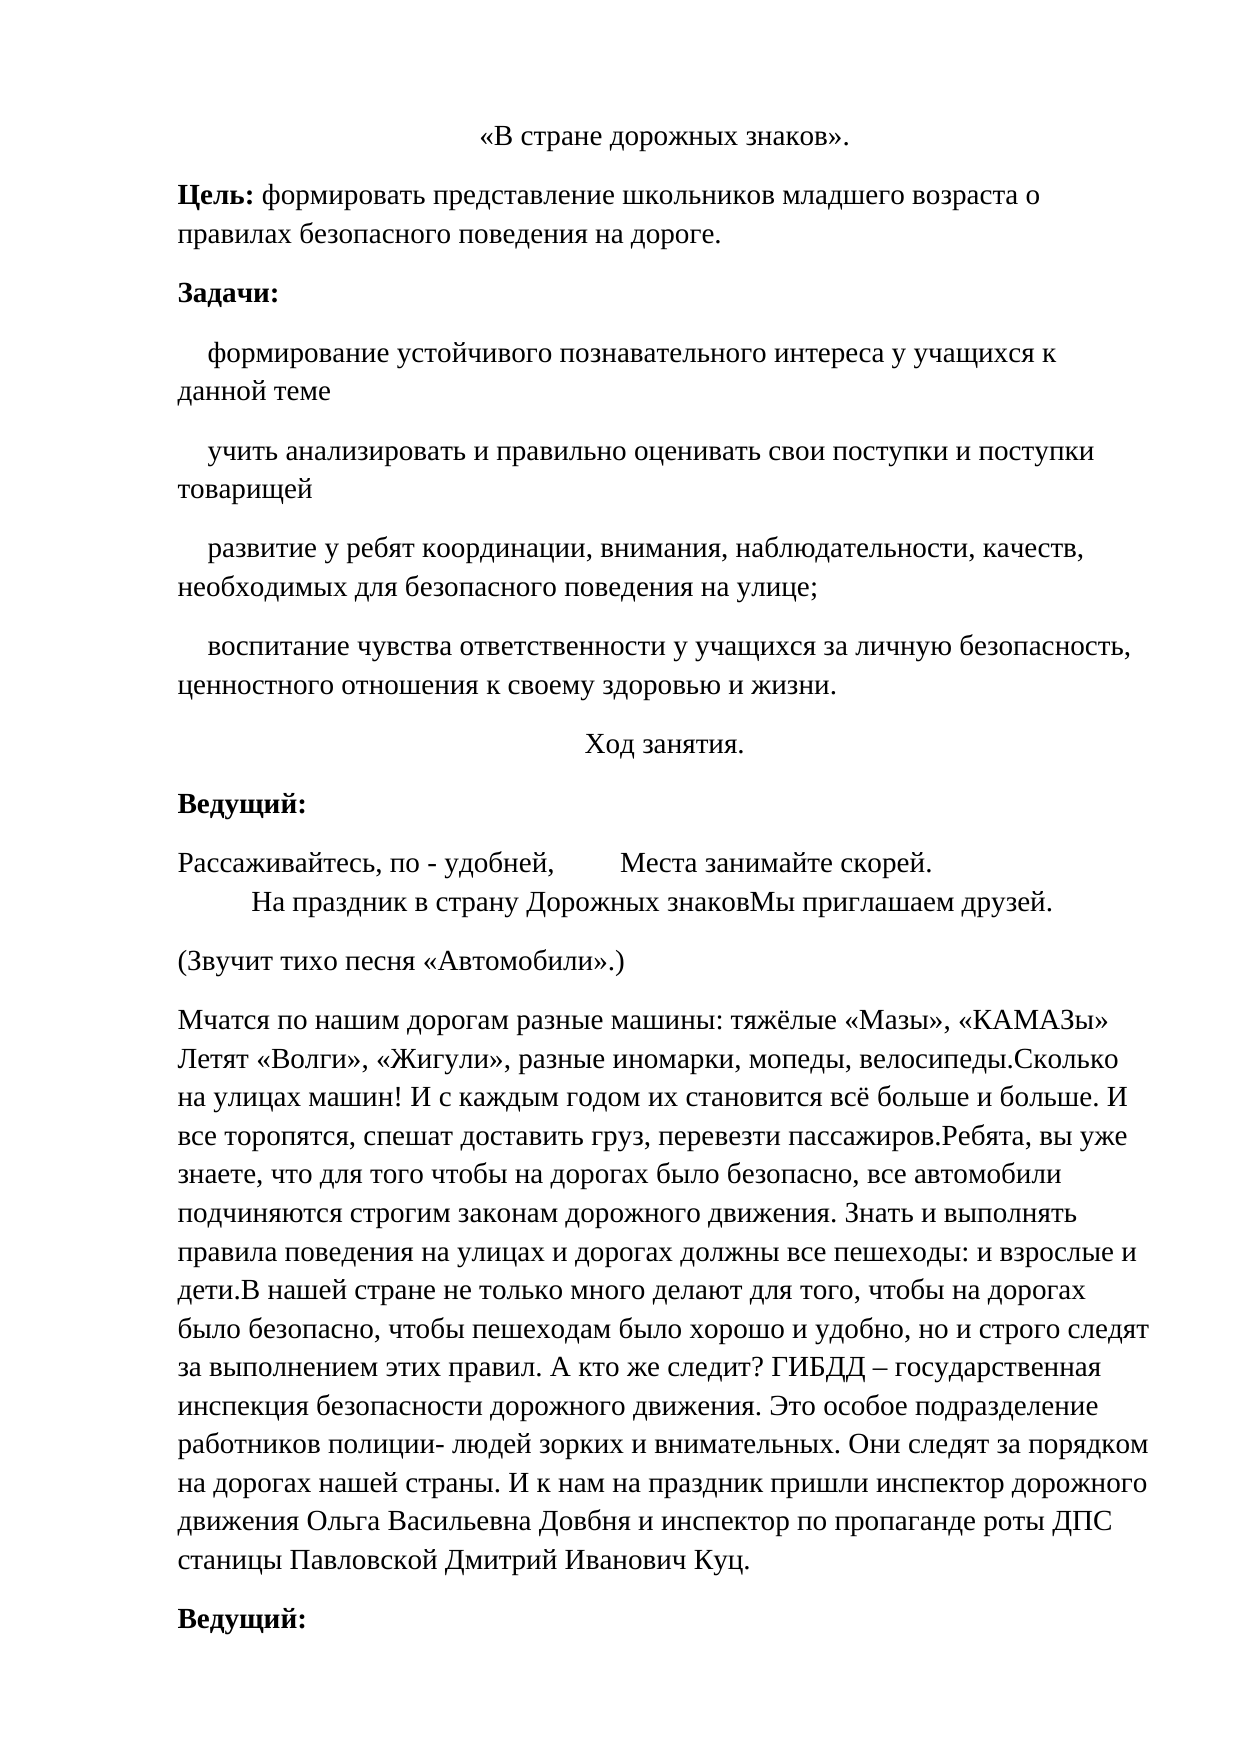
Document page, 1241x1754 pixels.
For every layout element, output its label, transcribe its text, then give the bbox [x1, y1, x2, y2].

text Ведущий: [177, 1601, 1152, 1635]
text Цель: формировать представление школьников младшего возраста о правилах безопасного поведения на дороге. [177, 177, 1152, 249]
text (Звучит тихо песня «Автомобили».) [177, 943, 1152, 977]
text Ход занятия. [177, 726, 1152, 760]
text «В стране дорожных знаков». [177, 118, 1152, 152]
text  воспитание чувства ответственности у учащихся за личную безопасность, ценностного отношения к своему здоровью и жизни. [177, 628, 1152, 701]
text  развитие у ребят координации, внимания, наблюдательности, качеств, необходимых для безопасного поведения на улице; [177, 531, 1152, 603]
text Задачи: [177, 275, 1152, 309]
text Мчатся по нашим дорогам разные машины: тяжёлые «Мазы», «КАМАЗы» Летят «Волги», «Жигули», разные иномарки, мопеды, велосипеды.Сколько на улицах машин! И с каждым годом их становится всё больше и больше. И все торопятся, спешат доставить груз, перевезти пассажиров.Ребята, вы уже знаете, что для того чтобы на дорогах было безопасно, все автомобили подчиняются строгим законам дорожного движения. Знать и выполнять правила поведения на улицах и дорогах должны все пешеходы: и взрослые и дети.В нашей стране не только много делают для того, чтобы на дорогах было безопасно, чтобы пешеходам было хорошо и удобно, но и строго следят за выполнением этих правил. А кто же следит? ГИБДД – государственная инспекция безопасности дорожного движения. Это особое подразделение работников полиции- людей зорких и внимательных. Они следят за порядком на дорогах нашей страны. И к нам на праздник пришли инспектор дорожного движения Ольга Васильевна Довбня и инспектор по пропаганде роты ДПС станицы Павловской Дмитрий Иванович Куц. [177, 1002, 1152, 1576]
text  формирование устойчивого познавательного интереса у учащихся к данной теме [177, 335, 1152, 407]
text  учить анализировать и правильно оценивать свои поступки и поступки товарищей [177, 433, 1152, 505]
text Ведущий: [177, 786, 1152, 819]
text Рассаживайтесь, по - удобней, Места занимайте скорей. На праздник в страну Дорожных знаковМы приглашаем друзей. [177, 845, 1152, 917]
